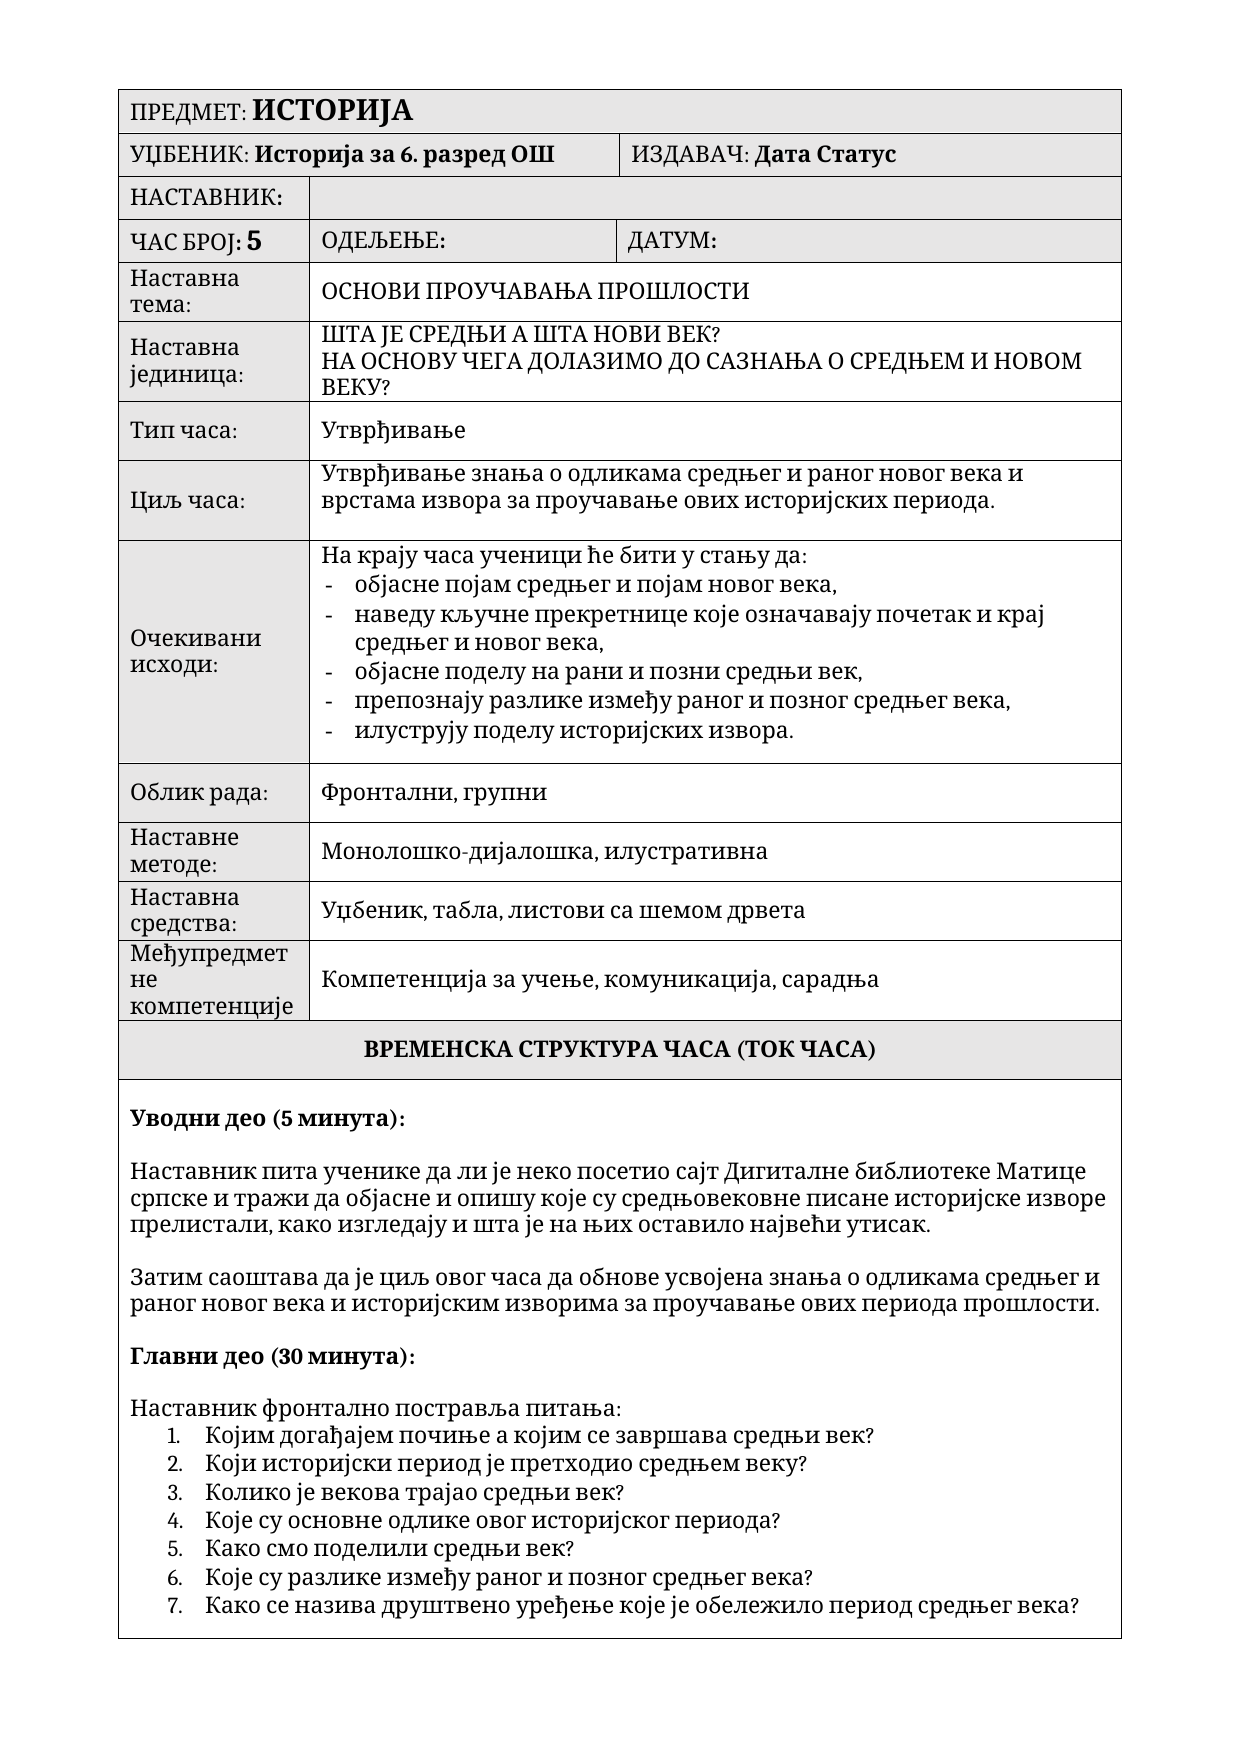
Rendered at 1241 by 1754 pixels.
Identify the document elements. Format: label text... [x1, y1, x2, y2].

table_cell ШТА ЈЕ СРЕДЊИ А ШТА НОВИ ВЕК? НА ОСНОВУ ЧЕГА ДОЛАЗИМО ДО САЗНАЊА О СРЕДЊЕМ И НОВОМ ВЕКУ? [310, 322, 1121, 401]
table_cell [310, 177, 1121, 219]
table_cell ОСНОВИ ПРОУЧАВАЊА ПРОШЛОСТИ [310, 263, 1121, 321]
table_cell Облик рада: [119, 764, 309, 822]
table_cell Утврђивање [310, 402, 1121, 460]
table_cell Циљ часа: [119, 461, 309, 540]
table_cell Монолошко-дијалошка, илустративна [310, 823, 1121, 881]
table_cell ДАТУМ: [617, 220, 1121, 262]
table_cell Тип часа: [119, 402, 309, 460]
table_cell Фронтални, групни [310, 764, 1121, 822]
table_cell ОДЕЉЕЊЕ: [310, 220, 616, 262]
table_header ПРЕДМЕТ: ИСТОРИЈА [119, 90, 1121, 132]
table_cell Компетенција за учење, комуникација, сарадња [310, 941, 1121, 1020]
table_cell Наставна средства: [119, 882, 309, 940]
table_cell Наставна јединица: [119, 322, 309, 401]
table_cell Уџбеник, табла, листови са шемом дрвета [310, 882, 1121, 940]
table_cell ИЗДАВАЧ: Дата Статус [620, 134, 1121, 176]
table_cell Наставне методе: [119, 823, 309, 881]
table_cell ВРЕМЕНСКА СТРУКТУРА ЧАСА (ТОК ЧАСА) [119, 1021, 1121, 1079]
table_cell Очекивани исходи: [119, 541, 309, 762]
table_cell ЧАС БРОЈ: 5 [119, 220, 309, 262]
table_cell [119, 1080, 1121, 1638]
table_cell Међупредметне компетенције [119, 941, 309, 1020]
table_cell УЏБЕНИК: Историја за 6. разред ОШ [119, 134, 619, 176]
table_cell Наставна тема: [119, 263, 309, 321]
table_cell На крају часа ученици ће бити у стању да: објасне појам средњег и појам новог века, наведу кључне прекретнице које означавају почетак и крај средњег и новог века, објасне поделу на рани и позни средњи век, препознају разлике између раног и позног средњег века, илуструју поделу историјских извора. [310, 541, 1121, 762]
table_cell Утврђивање знања о одликама средњег и раног новог века и врстама извора за проучавање ових историјских периода. [310, 461, 1121, 540]
table_cell НАСТАВНИК: [119, 177, 309, 219]
